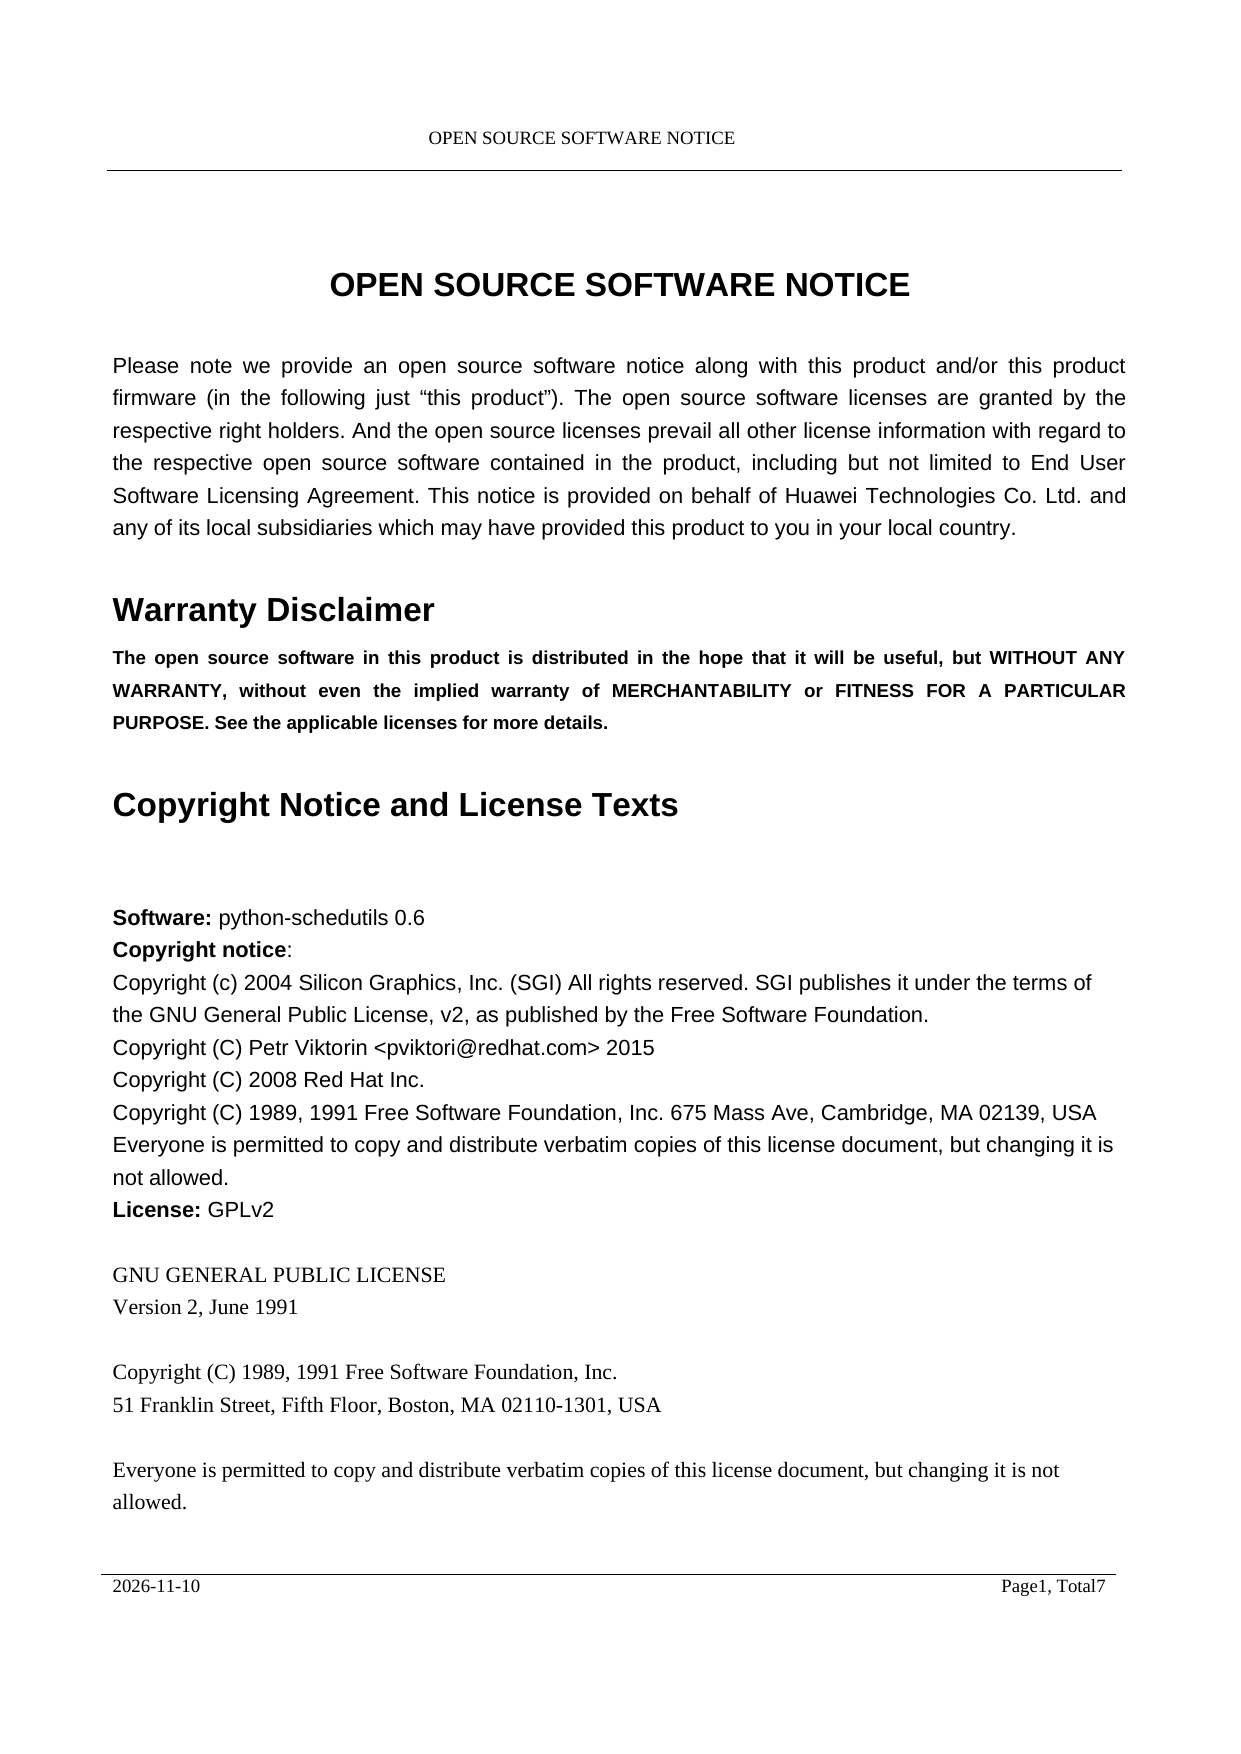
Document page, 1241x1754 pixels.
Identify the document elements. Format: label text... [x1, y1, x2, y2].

text Copyright (C) Petr Viktorin <pviktori@redhat.com> 2015 [112, 1031, 1128, 1063]
text Software: python-schedutils 0.6 [112, 901, 1128, 933]
text OPEN SOURCE SOFTWARE NOTICE [112, 251, 1128, 316]
text Copyright (c) 2004 Silicon Graphics, Inc. (SGI) All rights reserved. SGI publishes it under the terms of the GNU General Public License, v2, as published by the Free Software Foundation. [112, 966, 1128, 1031]
text Copyright (C) 1989, 1991 Free Software Foundation, Inc. 675 Mass Ave, Cambridge, MA 02139, USA Everyone is permitted to copy and distribute verbatim copies of this license document, but changing it is not allowed. [112, 1096, 1128, 1193]
text Copyright (C) 2008 Red Hat Inc. [112, 1063, 1128, 1096]
text Warranty Disclaimer [112, 576, 1128, 641]
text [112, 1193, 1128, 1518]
text Please note we provide an open source software notice along with this product and/or this product firmware (in the following just “this product”). The open source software licenses are granted by the respective right holders. And the open source licenses prevail all other license information with regard to the respective open source software contained in the product, including but not limited to End User Software Licensing Agreement. This notice is provided on behalf of Huawei Technologies Co. Ltd. and any of its local subsidiaries which may have provided this product to you in your local country. [112, 349, 1128, 544]
text Copyright Notice and License Texts [112, 771, 1128, 836]
text Copyright notice: [112, 933, 1128, 966]
text The open source software in this product is distributed in the hope that it will be useful, but WITHOUT ANY WARRANTY, without even the implied warranty of MERCHANTABILITY or FITNESS FOR A PARTICULAR PURPOSE. See the applicable licenses for more details. [112, 641, 1128, 739]
